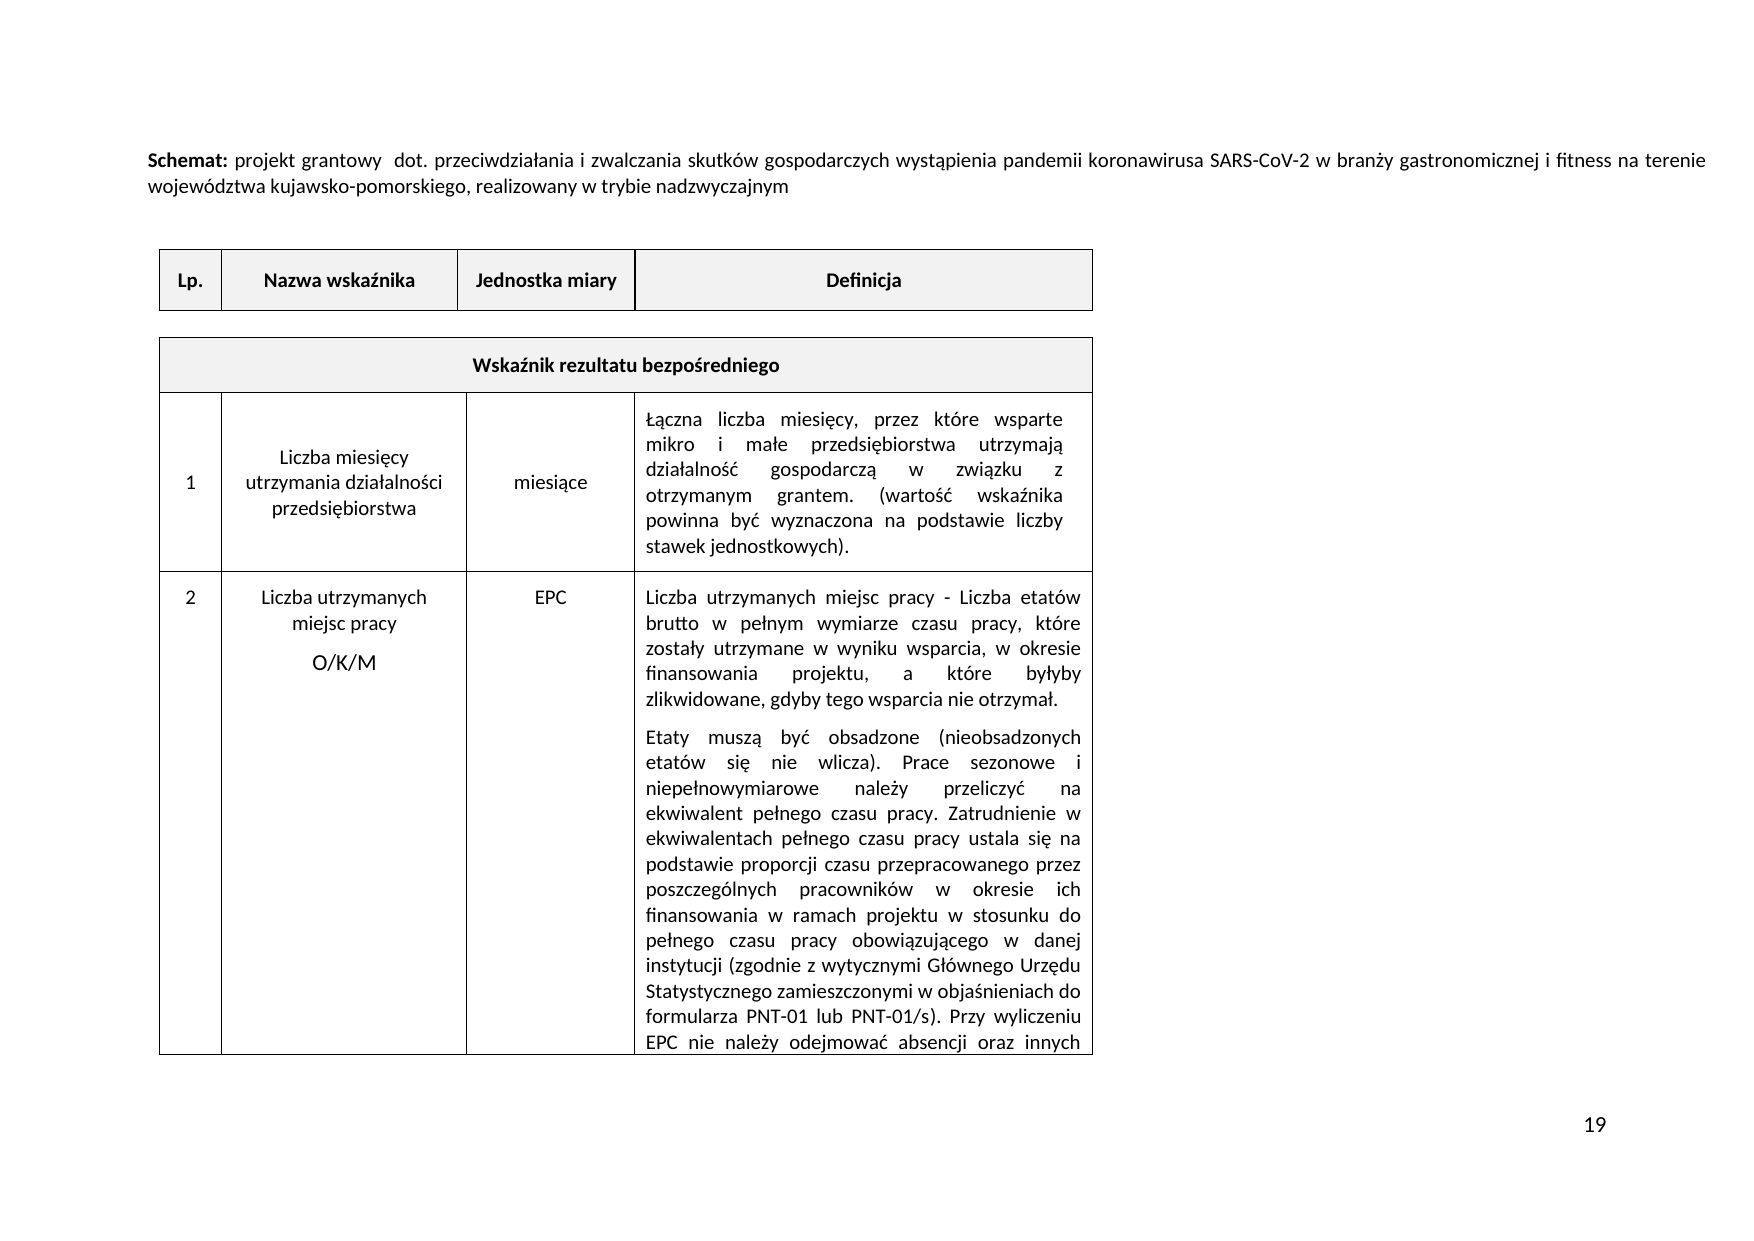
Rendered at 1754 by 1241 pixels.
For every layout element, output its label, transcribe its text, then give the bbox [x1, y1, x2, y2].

table_header Definicja [636, 250, 1092, 310]
text Schemat: projekt grantowy dot. przeciwdziałania i zwalczania skutków gospodarczych wystąpienia pandemii koronawirusa SARS-CoV-2 w branży gastronomicznej i fitness na terenie województwa kujawsko-pomorskiego, realizowany w trybie nadzwyczajnym [148, 148, 1709, 198]
table_cell Łączna liczba miesięcy, przez które wsparte mikro i małe przedsiębiorstwa utrzymają działalność gospodarczą w związku z otrzymanym grantem. (wartość wskaźnika powinna być wyznaczona na podstawie liczby stawek jednostkowych). [635, 393, 1092, 571]
table_cell EPC [467, 572, 634, 1054]
table_cell Liczba miesięcy utrzymania działalności przedsiębiorstwa [222, 393, 466, 571]
table_header Wskaźnik rezultatu bezpośredniego [160, 338, 1092, 392]
table_header Lp. [160, 250, 221, 310]
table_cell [635, 572, 1092, 1054]
table_cell miesiące [467, 393, 634, 571]
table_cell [222, 572, 466, 1054]
table_header Jednostka miary [458, 250, 634, 310]
table_cell 1 [160, 393, 221, 571]
table_header Nazwa wskaźnika [222, 250, 457, 310]
table_cell 2 [160, 572, 221, 1054]
